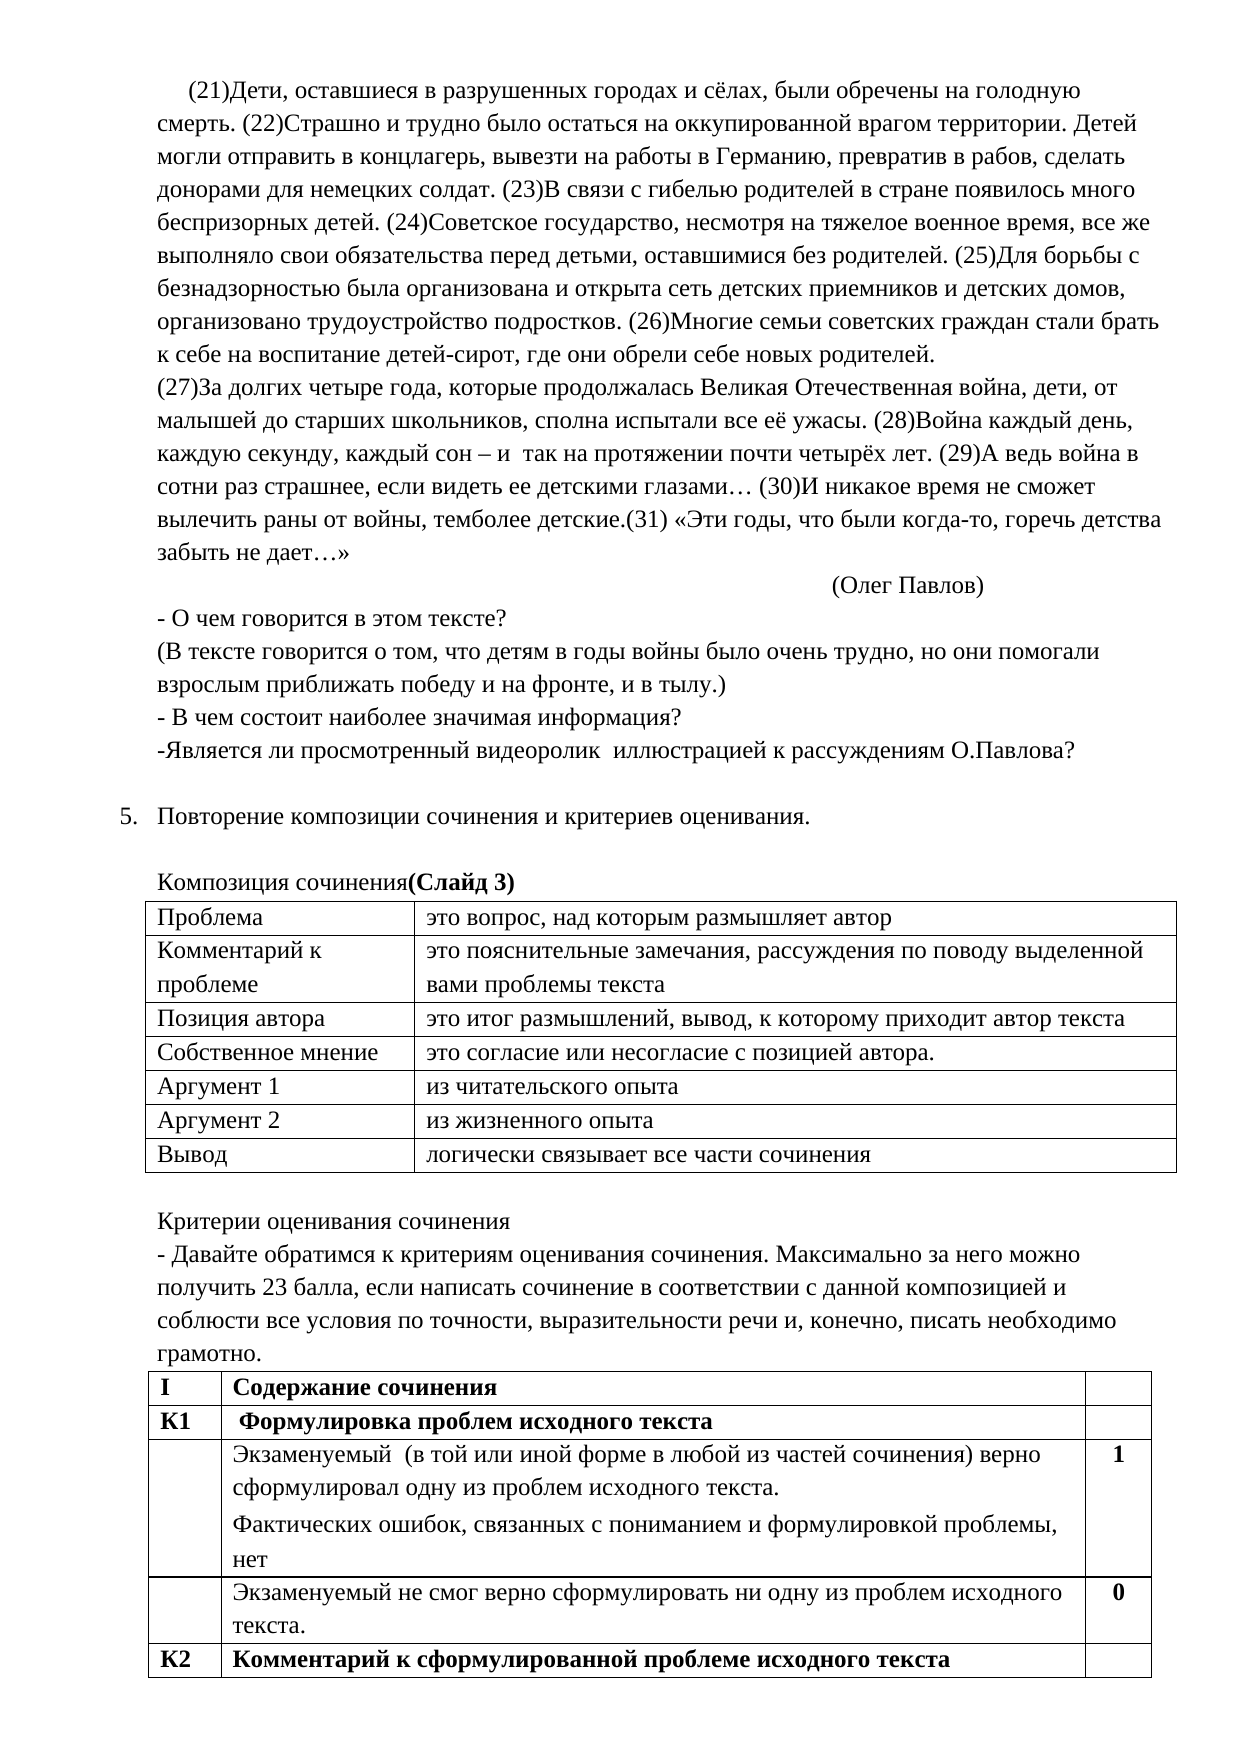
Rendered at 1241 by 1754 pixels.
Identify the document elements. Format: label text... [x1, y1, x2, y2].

table_cell Экзаменуемый не смог верно сформулировать ни одну из проблем исходного текста. [222, 1578, 1085, 1643]
table_cell Комментарий к сформулированной проблеме исходного текста [222, 1644, 1085, 1677]
table_cell это итог размышлений, вывод, к которому приходит автор текста [415, 1003, 1176, 1036]
table_cell это пояснительные замечания, рассуждения по поводу выделенной вами проблемы текста [415, 936, 1176, 1002]
text Критерии оценивания сочинения [157, 1206, 1165, 1235]
table_cell [149, 1440, 221, 1576]
table_header Содержание сочинения [222, 1372, 1085, 1405]
table_cell из жизненного опыта [415, 1105, 1176, 1138]
table_header это вопрос, над которым размышляет автор [415, 902, 1176, 934]
table_cell Аргумент 1 [146, 1071, 414, 1104]
table_cell [149, 1578, 221, 1643]
table_cell Собственное мнение [146, 1037, 414, 1070]
table_cell это согласие или несогласие с позицией автора. [415, 1037, 1176, 1070]
table_cell [1086, 1406, 1151, 1438]
table_cell Формулировка проблем исходного текста [222, 1406, 1085, 1438]
table_cell [1086, 1644, 1151, 1677]
text -Является ли просмотренный видеоролик иллюстрацией к рассуждениям О.Павлова? [157, 735, 1165, 764]
table_cell К2 [149, 1644, 221, 1677]
list Повторение композиции сочинения и критериев оценивания. [119, 801, 1165, 830]
table_cell Экзаменуемый (в той или иной форме в любой из частей сочинения) верно сформулировал одну из проблем исходного текста. Фактических ошибок, связанных с пониманием и формулировкой проблемы, нет [222, 1440, 1085, 1576]
table_header [1086, 1372, 1151, 1405]
text Композиция сочинения(Слайд 3) [157, 867, 1165, 896]
list (21)Дети, оставшиеся в разрушенных городах и сёлах, были обречены на голодную смерть. (22)Страшно и трудно было остаться на оккупированной врагом территории. Детей могли отправить в концлагерь, вывезти на работы в Германию, превратив в рабов, сделать донорами для немецких солдат. (23)В связи с гибелью родителей в стране появилось много беспризорных детей. (24)Советское государство, несмотря на тяжелое военное время, все же выполняло свои обязательства перед детьми, оставшимися без родителей. (25)Для борьбы с безнадзорностью была организована и открыта сеть детских приемников и детских домов, организовано трудоустройство подростков. (26)Многие семьи советских граждан стали брать к себе на воспитание детей-сирот, где они обрели себе новых родителей. [157, 75, 1165, 368]
text - Давайте обратимся к критериям оценивания сочинения. Максимально за него можно получить 23 балла, если написать сочинение в соответствии с данной композицией и соблюсти все условия по точности, выразительности речи и, конечно, писать необходимо грамотно. [157, 1239, 1165, 1367]
table_cell Позиция автора [146, 1003, 414, 1036]
list (27)За долгих четыре года, которые продолжалась Великая Отечественная война, дети, от малышей до старших школьников, сполна испытали все её ужасы. (28)Война каждый день, каждую секунду, каждый сон – и так на протяжении почти четырёх лет. (29)А ведь война в сотни раз страшнее, если видеть ее детскими глазами… (30)И никакое время не сможет вылечить раны от войны, темболее детские.(31) «Эти годы, что были когда-то, горечь детства забыть не дает…» [157, 372, 1165, 566]
table_header Проблема [146, 902, 414, 934]
text - В чем состоит наиболее значимая информация? [157, 702, 1165, 731]
table_cell К1 [149, 1406, 221, 1438]
table_cell Аргумент 2 [146, 1105, 414, 1138]
table_cell 1 [1086, 1440, 1151, 1576]
text (Олег Павлов) [157, 570, 1165, 599]
table_cell из читательского опыта [415, 1071, 1176, 1104]
text - О чем говорится в этом тексте? [157, 603, 1165, 632]
table_header I [149, 1372, 221, 1405]
table_cell Вывод [146, 1139, 414, 1172]
table_cell 0 [1086, 1578, 1151, 1643]
text (В тексте говорится о том, что детям в годы войны было очень трудно, но они помогали взрослым приближать победу и на фронте, и в тылу.) [157, 636, 1165, 698]
table_cell Комментарий к проблеме [146, 936, 414, 1002]
table_cell логически связывает все части сочинения [415, 1139, 1176, 1172]
